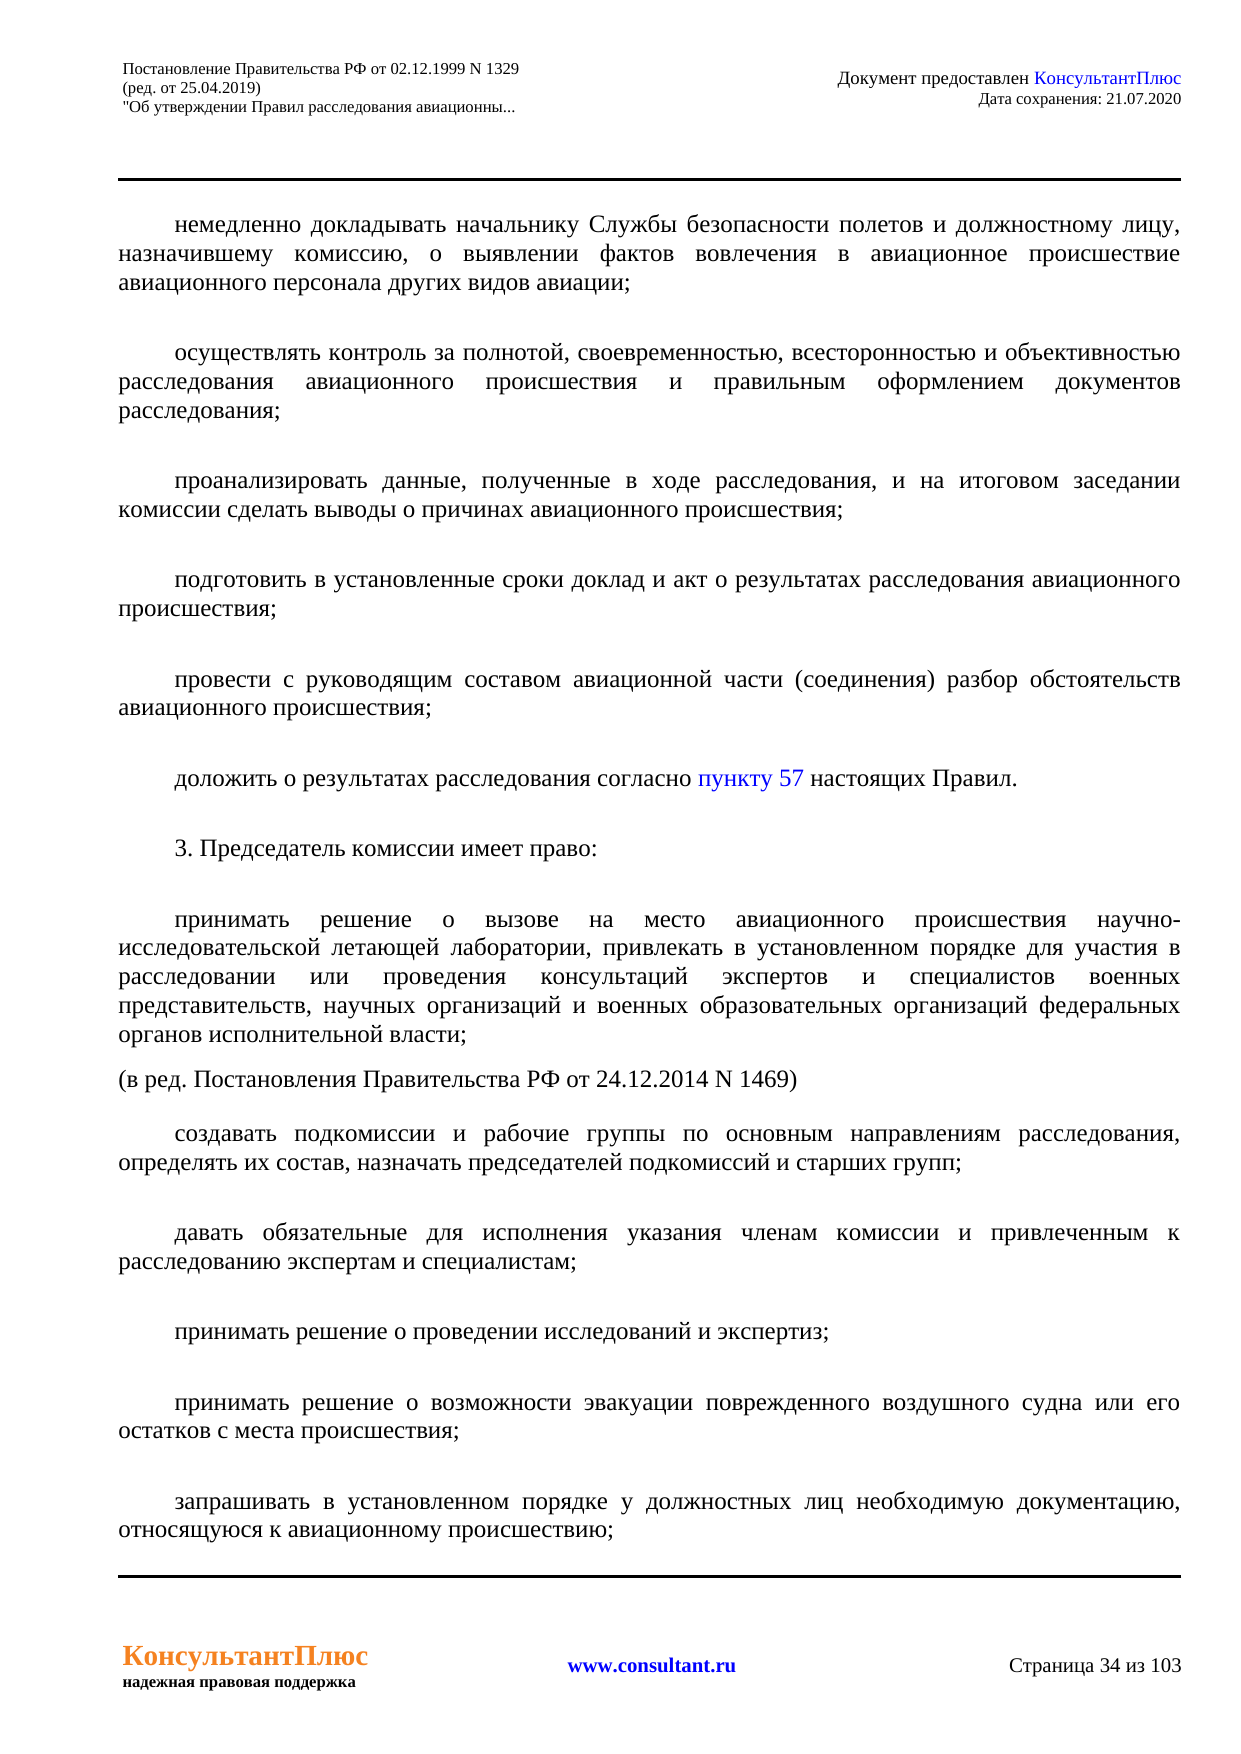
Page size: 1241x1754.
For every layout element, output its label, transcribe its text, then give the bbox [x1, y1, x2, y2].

text доложить о результатах расследования согласно пункту 57 настоящих Правил. [118, 763, 1181, 792]
text проанализировать данные, полученные в ходе расследования, и на итоговом заседании комиссии сделать выводы о причинах авиационного происшествия; [118, 465, 1181, 523]
text подготовить в установленные сроки доклад и акт о результатах расследования авиационного происшествия; [118, 564, 1181, 622]
text давать обязательные для исполнения указания членам комиссии и привлеченным к расследованию экспертам и специалистам; [118, 1217, 1181, 1274]
text принимать решение о проведении исследований и экспертиз; [118, 1316, 1181, 1345]
text принимать решение о вызове на место авиационного происшествия научно-исследовательской летающей лаборатории, привлекать в установленном порядке для участия в расследовании или проведения консультаций экспертов и специалистов военных представительств, научных организаций и военных образовательных организаций федеральных органов исполнительной власти; [118, 904, 1181, 1047]
text создавать подкомиссии и рабочие группы по основным направлениям расследования, определять их состав, назначать председателей подкомиссий и старших групп; [118, 1118, 1181, 1175]
text осуществлять контроль за полнотой, своевременностью, всесторонностью и объективностью расследования авиационного происшествия и правильным оформлением документов расследования; [118, 337, 1181, 424]
text провести с руководящим составом авиационной части (соединения) разбор обстоятельств авиационного происшествия; [118, 664, 1181, 721]
text (в ред. Постановления Правительства РФ от 24.12.2014 N 1469) [118, 1064, 1181, 1093]
text запрашивать в установленном порядке у должностных лиц необходимую документацию, относящуюся к авиационному происшествию; [118, 1486, 1181, 1543]
text 3. Председатель комиссии имеет право: [118, 833, 1181, 862]
text принимать решение о возможности эвакуации поврежденного воздушного судна или его остатков с места происшествия; [118, 1387, 1181, 1444]
text немедленно докладывать начальнику Службы безопасности полетов и должностному лицу, назначившему комиссию, о выявлении фактов вовлечения в авиационное происшествие авиационного персонала других видов авиации; [118, 209, 1181, 296]
